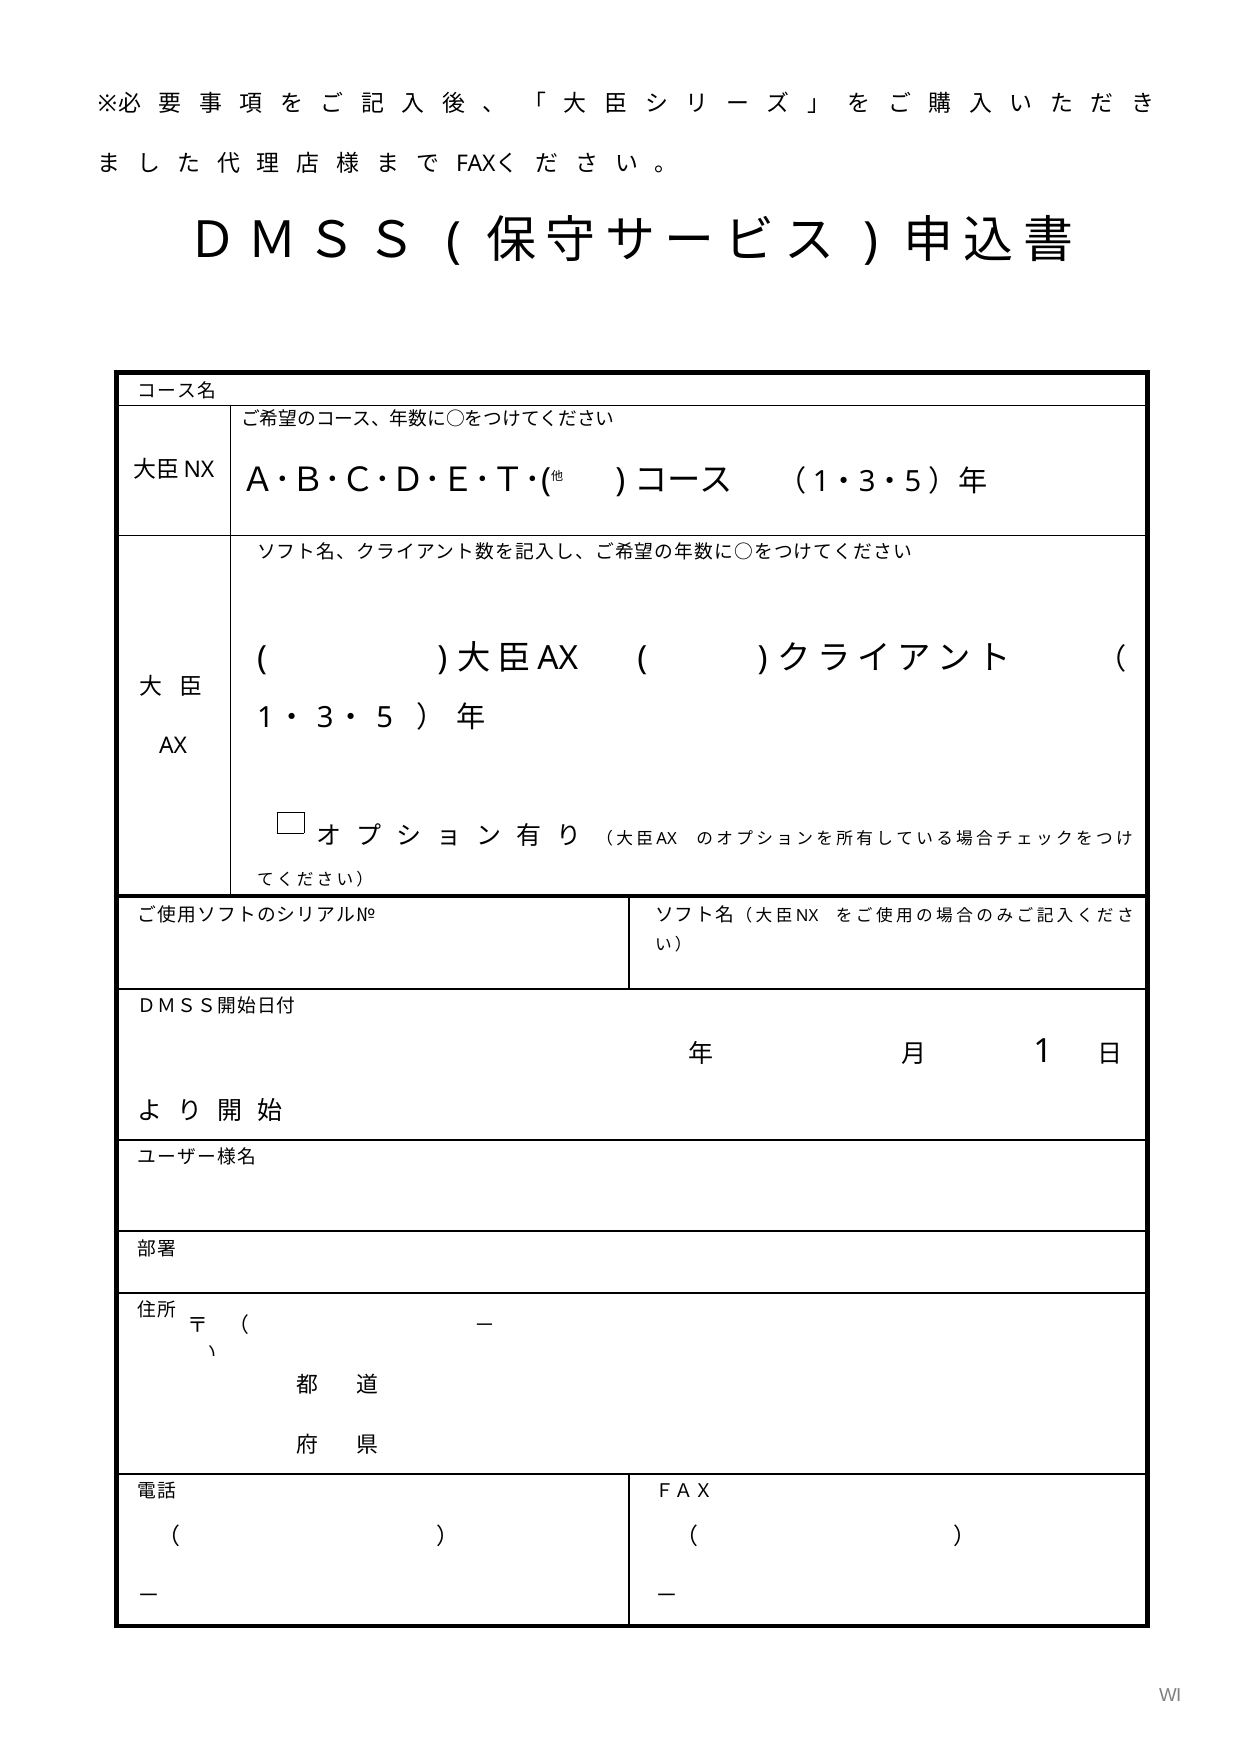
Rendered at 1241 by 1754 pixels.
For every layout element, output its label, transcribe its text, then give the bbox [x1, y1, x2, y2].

table_cell 大臣AX [119, 536, 230, 893]
table_header コース名 [119, 375, 880, 404]
text ※必要事項をご記入後、「大臣シリーズ」をご購入いただきました代理店様までFAXください。 [98, 72, 1172, 191]
table_cell ＦＡＸ （ ） － [630, 1475, 1145, 1623]
table_cell ユーザー様名 [119, 1141, 1145, 1230]
table_cell ご希望のコース、年数に○をつけてください Ａ･Ｂ･Ｃ･Ｄ･Ｅ･Ｔ･(他 ) コース （ 1・3・5 ）年 [231, 406, 1145, 535]
table_cell ＤＭＳＳ開始日付 年 月 1 日 より開始 [119, 990, 1145, 1138]
table_header [880, 375, 1145, 404]
table_cell 住所 都 道 府 県 [119, 1294, 1145, 1472]
text ＤＭＳＳ(保守サービス)申込書 [98, 191, 1172, 281]
table_cell ソフト名（大臣NXをご使用の場合のみご記入ください） [630, 898, 1145, 987]
table_cell ソフト名、クライアント数を記入し、ご希望の年数に○をつけてください ( )大臣AX ( )クライアント （ 1・3・5 ）年 オプション有り（大臣AXのオプションを所有している場合チェックをつけてください） [231, 536, 1145, 893]
table_cell 電話 （ ） － [119, 1475, 628, 1623]
table_cell 部署 [119, 1232, 1145, 1292]
table_cell 大臣NX [119, 406, 230, 535]
table_cell ご使用ソフトのシリアル№ [119, 898, 628, 987]
